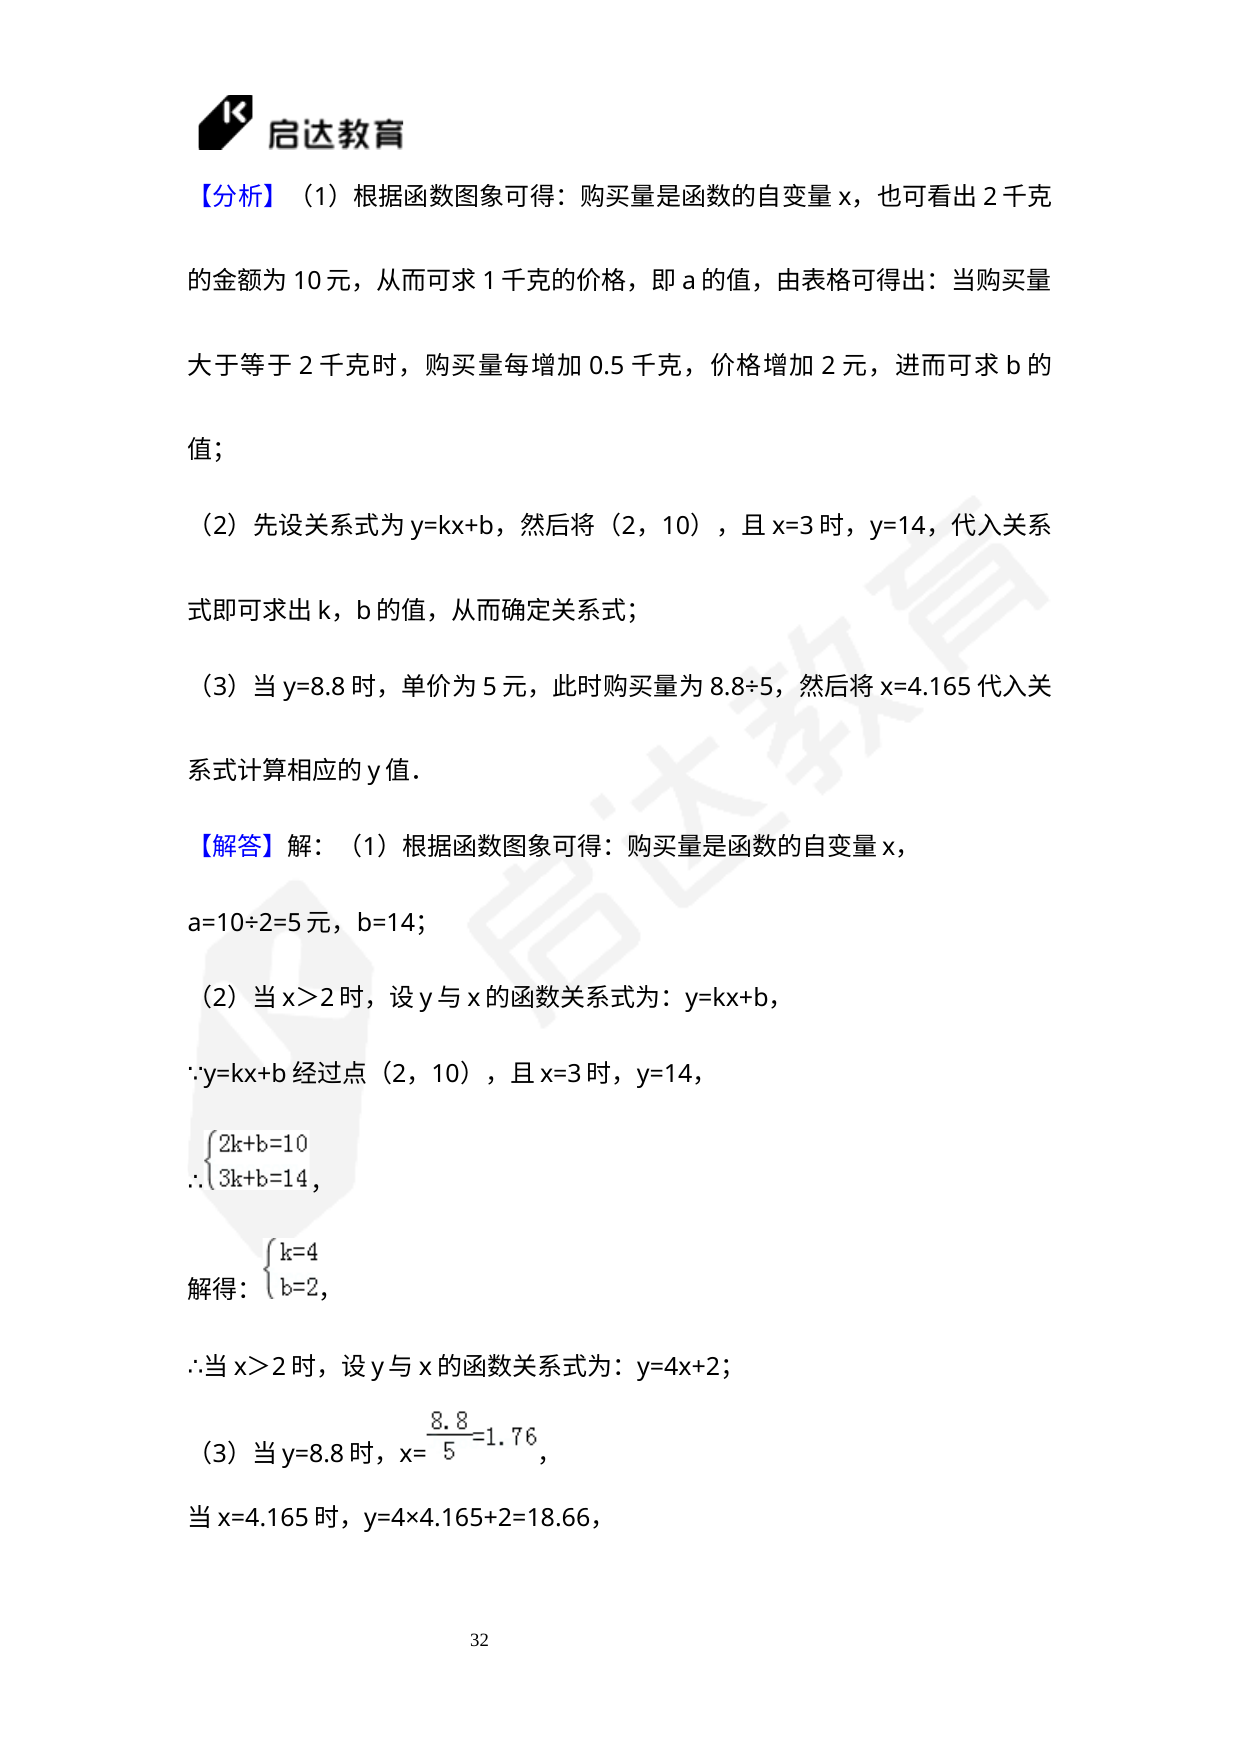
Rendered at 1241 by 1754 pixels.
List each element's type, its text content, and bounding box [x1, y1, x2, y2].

text ∴当x＞2时，设y与x的函数关系式为：y=4x+2； [187, 1332, 1053, 1397]
picture [426, 1407, 538, 1463]
text 【解答】解：（1）根据函数图象可得：购买量是函数的自变量x， [187, 812, 1053, 877]
text （2）当x＞2时，设y与x的函数关系式为：y=kx+b， [187, 963, 1053, 1028]
text a=10÷2=5元，b=14； [187, 888, 1053, 953]
picture [262, 1238, 319, 1299]
picture [198, 95, 404, 150]
text （3）当y=8.8时，单价为5元，此时购买量为8.8÷5，然后将x=4.165代入关系式计算相应的y值． [187, 652, 1053, 801]
picture [203, 1130, 310, 1190]
text （2）先设关系式为y=kx+b，然后将（2，10），且x=3时，y=14，代入关系式即可求出k，b的值，从而确定关系式； [187, 491, 1053, 641]
text 解得：， [187, 1223, 1053, 1321]
text 【分析】（1）根据函数图象可得：购买量是函数的自变量x，也可看出2千克的金额为10元，从而可求1千克的价格，即a的值，由表格可得出：当购买量大于等于2千克时，购买量每增加0.5千克，价格增加2元，进而可求b的值； [187, 162, 1053, 480]
text 当x=4.165时，y=4×4.165+2=18.66， [187, 1483, 1053, 1548]
text （3）当y=8.8时，x=， [187, 1408, 1053, 1473]
text ∴， [187, 1115, 1053, 1213]
text ∵y=kx+b经过点（2，10），且x=3时，y=14， [187, 1039, 1053, 1104]
